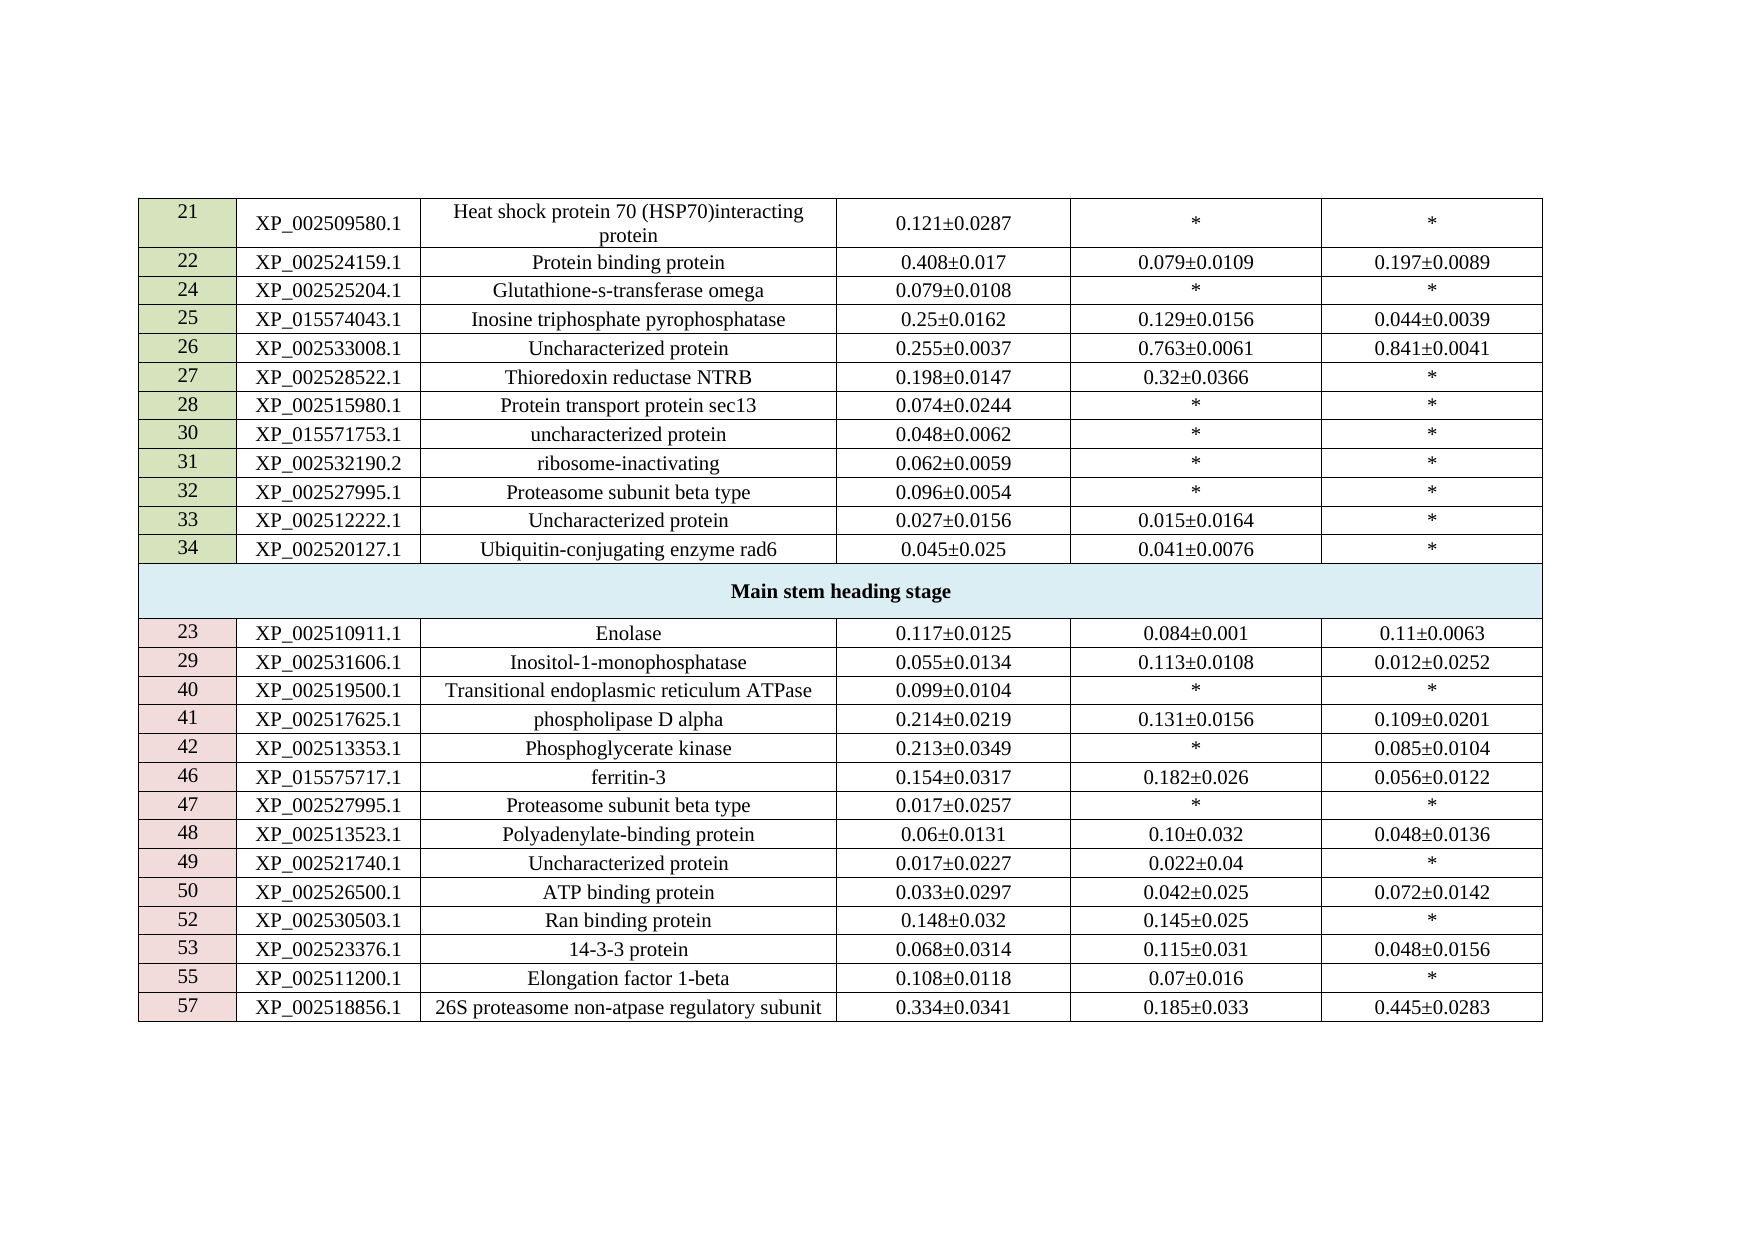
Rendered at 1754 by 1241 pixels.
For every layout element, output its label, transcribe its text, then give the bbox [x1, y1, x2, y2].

table_cell Protein binding protein [421, 248, 836, 276]
table_cell 0.108±0.0118 [837, 964, 1070, 992]
table_cell XP_002527995.1 [237, 792, 420, 819]
table_cell 0.056±0.0122 [1322, 763, 1542, 791]
table_cell XP_002512222.1 [237, 507, 420, 534]
table_cell 53 [139, 935, 236, 963]
table_cell Elongation factor 1-beta [421, 964, 836, 992]
table_cell XP_002520127.1 [237, 535, 420, 563]
table_cell 0.06±0.0131 [837, 820, 1070, 848]
table_cell 30 [139, 420, 236, 448]
table_cell Uncharacterized protein [421, 334, 836, 362]
table_cell 41 [139, 705, 236, 733]
table_cell 0.129±0.0156 [1071, 305, 1321, 333]
table_cell 0.072±0.0142 [1322, 878, 1542, 906]
table_cell Phosphoglycerate kinase [421, 734, 836, 762]
table_cell XP_002526500.1 [237, 878, 420, 906]
table_cell * [1071, 792, 1321, 819]
table_cell XP_002519500.1 [237, 677, 420, 704]
table_cell * [1071, 734, 1321, 762]
table_cell 48 [139, 820, 236, 848]
table_cell 0.214±0.0219 [837, 705, 1070, 733]
table_cell 0.11±0.0063 [1322, 619, 1542, 647]
table_cell 0.763±0.0061 [1071, 334, 1321, 362]
table_cell 42 [139, 734, 236, 762]
table_cell XP_002530503.1 [237, 907, 420, 934]
table_cell Thioredoxin reductase NTRB [421, 363, 836, 391]
table_cell * [1322, 478, 1542, 506]
table_cell * [1071, 277, 1321, 304]
table_cell * [1322, 199, 1542, 247]
table_cell XP_002515980.1 [237, 392, 420, 419]
table_cell 0.334±0.0341 [837, 993, 1070, 1021]
table_cell * [1322, 507, 1542, 534]
table_cell 0.085±0.0104 [1322, 734, 1542, 762]
table_cell 0.197±0.0089 [1322, 248, 1542, 276]
table_cell 33 [139, 507, 236, 534]
table_cell 24 [139, 277, 236, 304]
table_cell 0.115±0.031 [1071, 935, 1321, 963]
table_cell 25 [139, 305, 236, 333]
table_cell * [1071, 677, 1321, 704]
table_cell Heat shock protein 70 (HSP70)interacting protein [421, 199, 836, 247]
table_cell XP_015575717.1 [237, 763, 420, 791]
table_cell XP_002532190.2 [237, 449, 420, 477]
table_cell 0.182±0.026 [1071, 763, 1321, 791]
table_cell phospholipase D alpha [421, 705, 836, 733]
table_cell 40 [139, 677, 236, 704]
table_cell XP_002510911.1 [237, 619, 420, 647]
table_cell 0.096±0.0054 [837, 478, 1070, 506]
table_cell XP_002528522.1 [237, 363, 420, 391]
table_cell XP_002523376.1 [237, 935, 420, 963]
table_cell XP_002517625.1 [237, 705, 420, 733]
table_cell 0.10±0.032 [1071, 820, 1321, 848]
table_cell 26S proteasome non-atpase regulatory subunit [421, 993, 836, 1021]
table_cell Proteasome subunit beta type [421, 792, 836, 819]
table_cell 0.185±0.033 [1071, 993, 1321, 1021]
table_cell * [1071, 392, 1321, 419]
table_cell Ubiquitin-conjugating enzyme rad6 [421, 535, 836, 563]
table_cell 0.027±0.0156 [837, 507, 1070, 534]
table_cell Uncharacterized protein [421, 507, 836, 534]
table_cell 49 [139, 849, 236, 877]
table_cell * [1071, 199, 1321, 247]
table_cell XP_002533008.1 [237, 334, 420, 362]
table_cell ATP binding protein [421, 878, 836, 906]
table_cell Glutathione-s-transferase omega [421, 277, 836, 304]
table_cell 0.045±0.025 [837, 535, 1070, 563]
table_cell 0.198±0.0147 [837, 363, 1070, 391]
table_cell 52 [139, 907, 236, 934]
table_cell 0.099±0.0104 [837, 677, 1070, 704]
table_cell 0.32±0.0366 [1071, 363, 1321, 391]
table_cell * [1071, 420, 1321, 448]
table_cell * [1322, 535, 1542, 563]
table_cell 55 [139, 964, 236, 992]
table_cell 0.062±0.0059 [837, 449, 1070, 477]
table_cell 0.07±0.016 [1071, 964, 1321, 992]
table_cell Protein transport protein sec13 [421, 392, 836, 419]
table_cell 47 [139, 792, 236, 819]
table_cell * [1071, 449, 1321, 477]
table_cell * [1322, 907, 1542, 934]
table_cell * [1322, 964, 1542, 992]
table_cell 14-3-3 protein [421, 935, 836, 963]
table_cell 50 [139, 878, 236, 906]
table_cell 0.213±0.0349 [837, 734, 1070, 762]
table_cell 0.048±0.0136 [1322, 820, 1542, 848]
table_cell XP_002531606.1 [237, 648, 420, 676]
table_cell 0.074±0.0244 [837, 392, 1070, 419]
table_cell Inositol-1-monophosphatase [421, 648, 836, 676]
table_cell 0.042±0.025 [1071, 878, 1321, 906]
table_cell 0.25±0.0162 [837, 305, 1070, 333]
table_cell XP_015574043.1 [237, 305, 420, 333]
table_cell XP_015571753.1 [237, 420, 420, 448]
table_cell Transitional endoplasmic reticulum ATPase [421, 677, 836, 704]
table_cell * [1322, 363, 1542, 391]
table_cell 0.048±0.0156 [1322, 935, 1542, 963]
table_cell 31 [139, 449, 236, 477]
table_cell 28 [139, 392, 236, 419]
table_cell 0.079±0.0109 [1071, 248, 1321, 276]
table_cell 0.148±0.032 [837, 907, 1070, 934]
table_cell 0.109±0.0201 [1322, 705, 1542, 733]
table_cell 0.117±0.0125 [837, 619, 1070, 647]
table_cell XP_002513523.1 [237, 820, 420, 848]
table_cell Inosine triphosphate pyrophosphatase [421, 305, 836, 333]
table_cell 0.055±0.0134 [837, 648, 1070, 676]
table_cell XP_002521740.1 [237, 849, 420, 877]
table_cell 0.154±0.0317 [837, 763, 1070, 791]
table_cell Enolase [421, 619, 836, 647]
table_cell * [1322, 277, 1542, 304]
table_cell 0.022±0.04 [1071, 849, 1321, 877]
table_cell 57 [139, 993, 236, 1021]
table_cell uncharacterized protein [421, 420, 836, 448]
table_cell 0.408±0.017 [837, 248, 1070, 276]
table_cell * [1322, 849, 1542, 877]
table_cell 0.121±0.0287 [837, 199, 1070, 247]
table_cell ferritin-3 [421, 763, 836, 791]
table_cell Ran binding protein [421, 907, 836, 934]
table_cell 27 [139, 363, 236, 391]
table_cell * [1322, 677, 1542, 704]
table_cell 0.841±0.0041 [1322, 334, 1542, 362]
table_cell * [1071, 478, 1321, 506]
table_cell 34 [139, 535, 236, 563]
table_cell 26 [139, 334, 236, 362]
table_cell ribosome-inactivating [421, 449, 836, 477]
table_cell 0.044±0.0039 [1322, 305, 1542, 333]
table_cell Uncharacterized protein [421, 849, 836, 877]
table_cell 0.015±0.0164 [1071, 507, 1321, 534]
table_cell 0.012±0.0252 [1322, 648, 1542, 676]
table_cell XP_002513353.1 [237, 734, 420, 762]
table_cell 0.131±0.0156 [1071, 705, 1321, 733]
table_cell 0.033±0.0297 [837, 878, 1070, 906]
table_cell XP_002525204.1 [237, 277, 420, 304]
table_cell 0.017±0.0257 [837, 792, 1070, 819]
table_cell * [1322, 420, 1542, 448]
table_cell 0.048±0.0062 [837, 420, 1070, 448]
table_cell 0.113±0.0108 [1071, 648, 1321, 676]
table_cell XP_002511200.1 [237, 964, 420, 992]
table_cell * [1322, 792, 1542, 819]
table_cell 0.145±0.025 [1071, 907, 1321, 934]
table_cell * [1322, 392, 1542, 419]
table_cell 0.041±0.0076 [1071, 535, 1321, 563]
table_cell * [1322, 449, 1542, 477]
table_cell 0.068±0.0314 [837, 935, 1070, 963]
table_cell XP_002518856.1 [237, 993, 420, 1021]
table_cell 0.255±0.0037 [837, 334, 1070, 362]
table_cell Polyadenylate-binding protein [421, 820, 836, 848]
table_cell 0.079±0.0108 [837, 277, 1070, 304]
table_cell 46 [139, 763, 236, 791]
table_cell 0.084±0.001 [1071, 619, 1321, 647]
table_cell 21 [139, 199, 236, 247]
table_cell 22 [139, 248, 236, 276]
table_cell 0.017±0.0227 [837, 849, 1070, 877]
table_cell XP_002509580.1 [237, 199, 420, 247]
table_cell 32 [139, 478, 236, 506]
table_cell XP_002524159.1 [237, 248, 420, 276]
table_cell Proteasome subunit beta type [421, 478, 836, 506]
table_cell 23 [139, 619, 236, 647]
table_cell Main stem heading stage [139, 564, 1542, 618]
table_cell 29 [139, 648, 236, 676]
table_cell 0.445±0.0283 [1322, 993, 1542, 1021]
table_cell XP_002527995.1 [237, 478, 420, 506]
